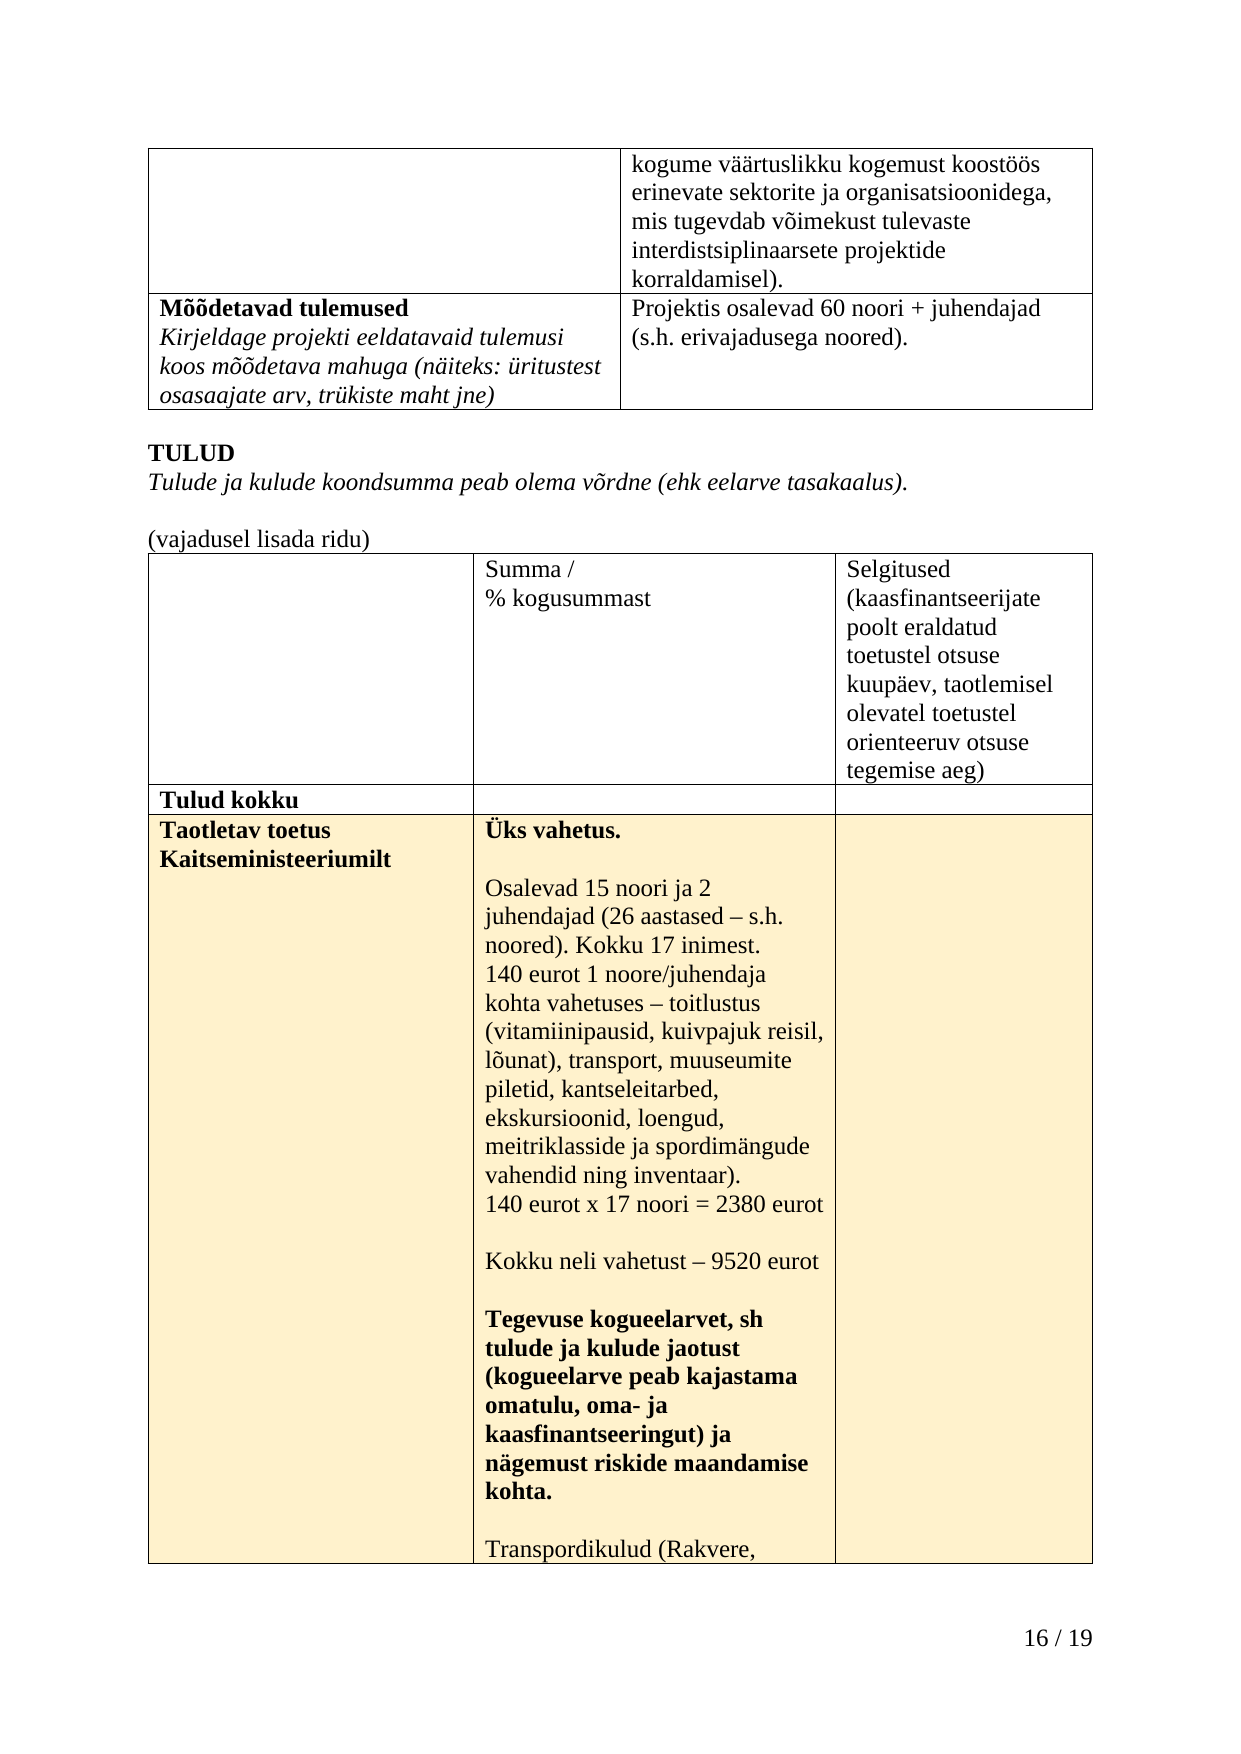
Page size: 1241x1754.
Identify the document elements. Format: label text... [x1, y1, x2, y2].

text (vajadusel lisada ridu) [148, 524, 1093, 553]
table_cell Mõõdetavad tulemused Kirjeldage projekti eeldatavaid tulemusi koos mõõdetava mahuga (näiteks: üritustest osasaajate arv, trükiste maht jne) [149, 294, 620, 408]
table_cell Projektis osalevad 60 noori + juhendajad (s.h. erivajadusega noored). [621, 294, 1092, 408]
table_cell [149, 149, 620, 292]
table_cell [836, 785, 1092, 814]
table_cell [149, 815, 473, 1563]
table_header Selgitused (kaasfinantseerijate poolt eraldatud toetustel otsuse kuupäev, taotlemisel olevatel toetustel orienteeruv otsuse tegemise aeg) [836, 554, 1092, 784]
table_cell Tulud kokku [149, 785, 473, 814]
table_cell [474, 815, 835, 1563]
table_cell [474, 785, 835, 814]
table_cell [621, 149, 1092, 292]
text Tulude ja kulude koondsumma peab olema võrdne (ehk eelarve tasakaalus). [148, 467, 1093, 496]
text TULUD [148, 438, 1093, 467]
table_header [149, 554, 473, 784]
table_cell [836, 815, 1092, 1563]
table_header Summa / % kogusummast [474, 554, 835, 784]
